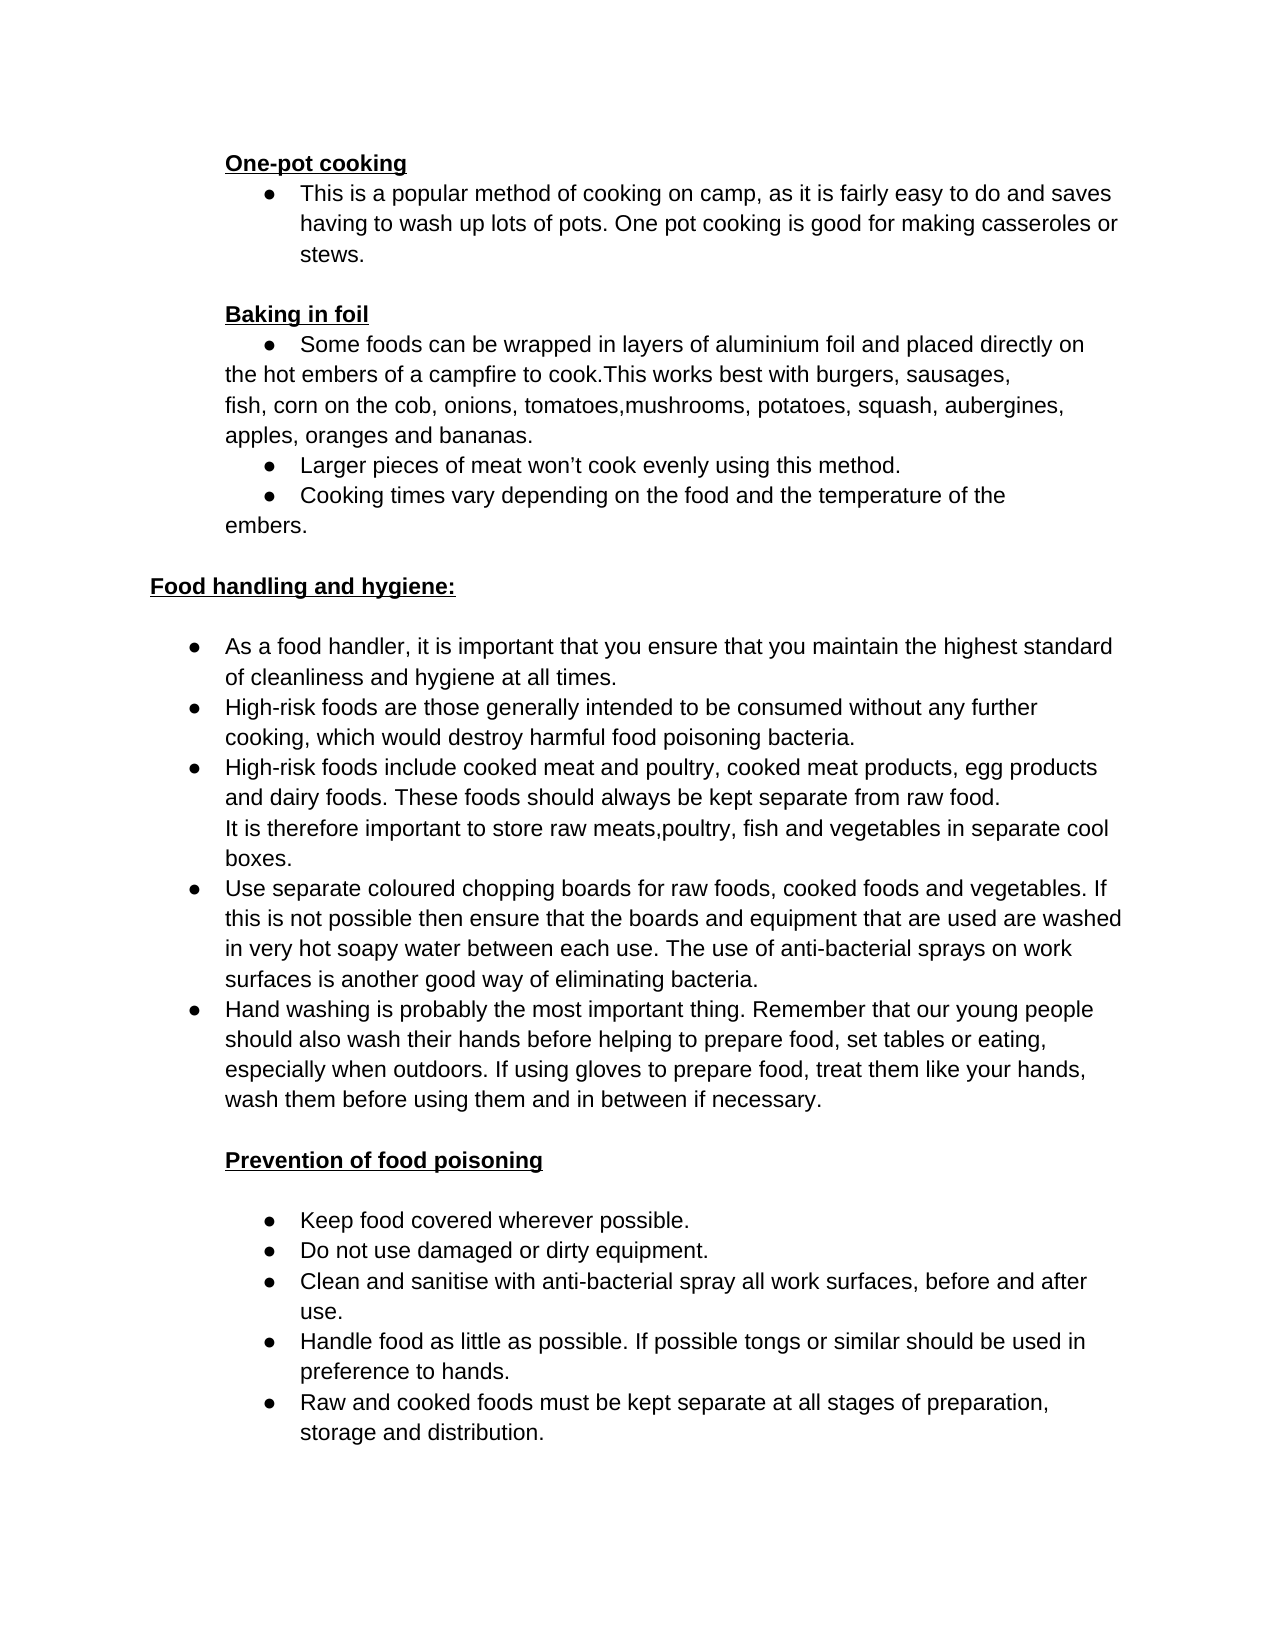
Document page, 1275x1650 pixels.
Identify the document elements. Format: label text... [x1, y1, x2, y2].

list Raw and cooked foods must be kept separate at all stages of preparation, storage and distribution. [262, 1388, 1125, 1445]
text the hot embers of a campfire to cook.This works best with burgers, sausages, [225, 361, 1125, 388]
text apples, oranges and bananas. [225, 422, 1125, 448]
list Handle food as little as possible. If possible tongs or similar should be used in preference to hands. [262, 1328, 1125, 1385]
text Prevention of food poisoning [225, 1147, 1125, 1173]
text fish, corn on the cob, onions, tomatoes,mushrooms, potatoes, squash, aubergines, [225, 392, 1125, 418]
list Cooking times vary depending on the food and the temperature of the [262, 482, 1125, 509]
list High-risk foods include cooked meat and poultry, cooked meat products, egg products and dairy foods. These foods should always be kept separate from raw food. [187, 754, 1125, 811]
text Baking in foil [225, 301, 1125, 327]
list Some foods can be wrapped in layers of aluminium foil and placed directly on [262, 331, 1125, 358]
text embers. [225, 512, 1125, 539]
list Hand washing is probably the most important thing. Remember that our young people should also wash their hands before helping to prepare food, set tables or eating, [187, 996, 1125, 1052]
list Clean and sanitise with anti-bacterial spray all work surfaces, before and after use. [262, 1268, 1125, 1324]
text this is not possible then ensure that the boards and equipment that are used are washed in very hot soapy water between each use. The use of anti-bacterial sprays on work surfaces is another good way of eliminating bacteria. [225, 905, 1125, 992]
list Use separate coloured chopping boards for raw foods, cooked foods and vegetables. If [187, 875, 1125, 901]
list Do not use damaged or dirty equipment. [262, 1237, 1125, 1264]
text One-pot cooking [225, 150, 1125, 176]
list Larger pieces of meat won’t cook evenly using this method. [262, 452, 1125, 478]
list Keep food covered wherever possible. [262, 1207, 1125, 1234]
text Food handling and hygiene: [150, 573, 1125, 599]
list As a food handler, it is important that you ensure that you maintain the highest standard of cleanliness and hygiene at all times. [187, 633, 1125, 690]
text boxes. [225, 845, 1125, 871]
text especially when outdoors. If using gloves to prepare food, treat them like your hands, wash them before using them and in between if necessary. [225, 1056, 1125, 1113]
text It is therefore important to store raw meats,poultry, fish and vegetables in separate cool [225, 814, 1125, 841]
list This is a popular method of cooking on camp, as it is fairly easy to do and saves having to wash up lots of pots. One pot cooking is good for making casseroles or stews. [262, 180, 1125, 267]
list High-risk foods are those generally intended to be consumed without any further cooking, which would destroy harmful food poisoning bacteria. [187, 694, 1125, 750]
